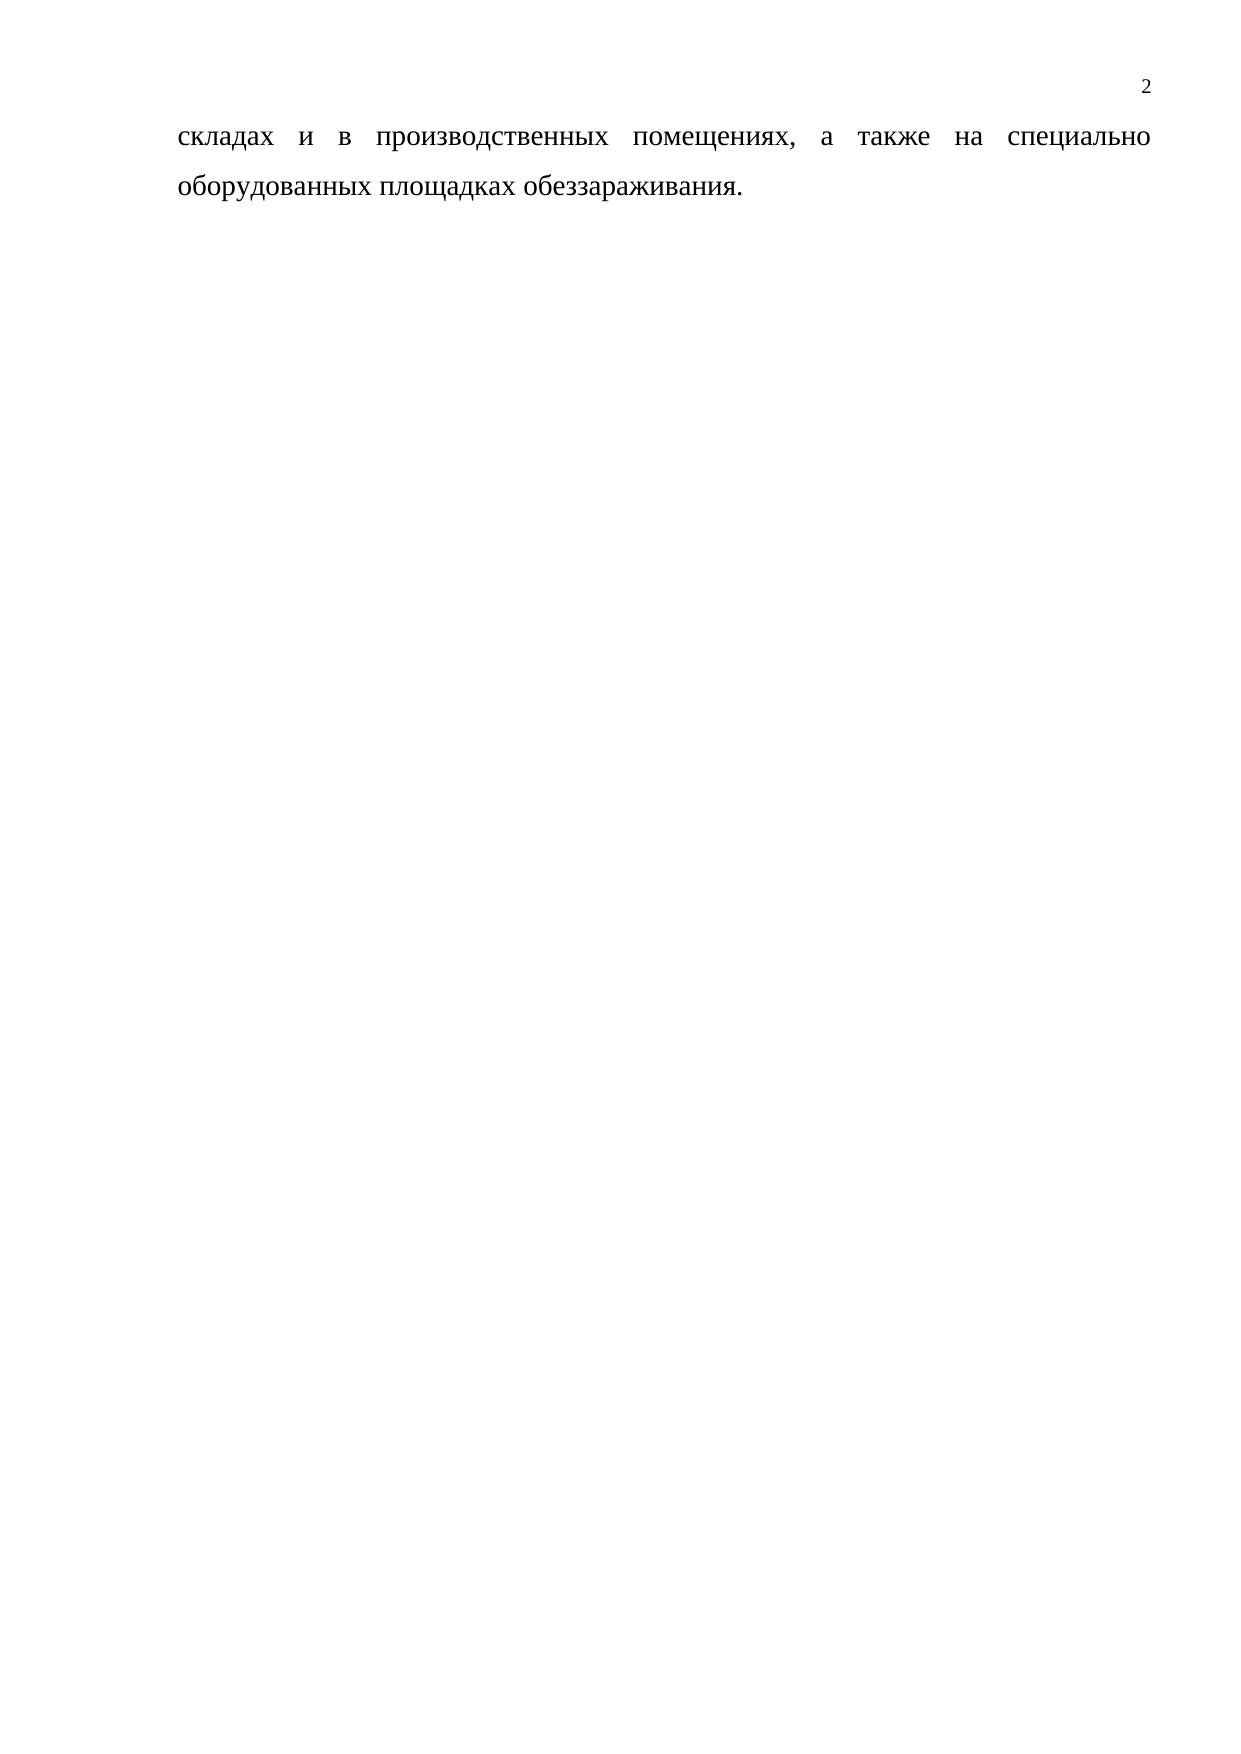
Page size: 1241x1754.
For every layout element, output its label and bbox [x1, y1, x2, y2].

text [177, 118, 1152, 202]
